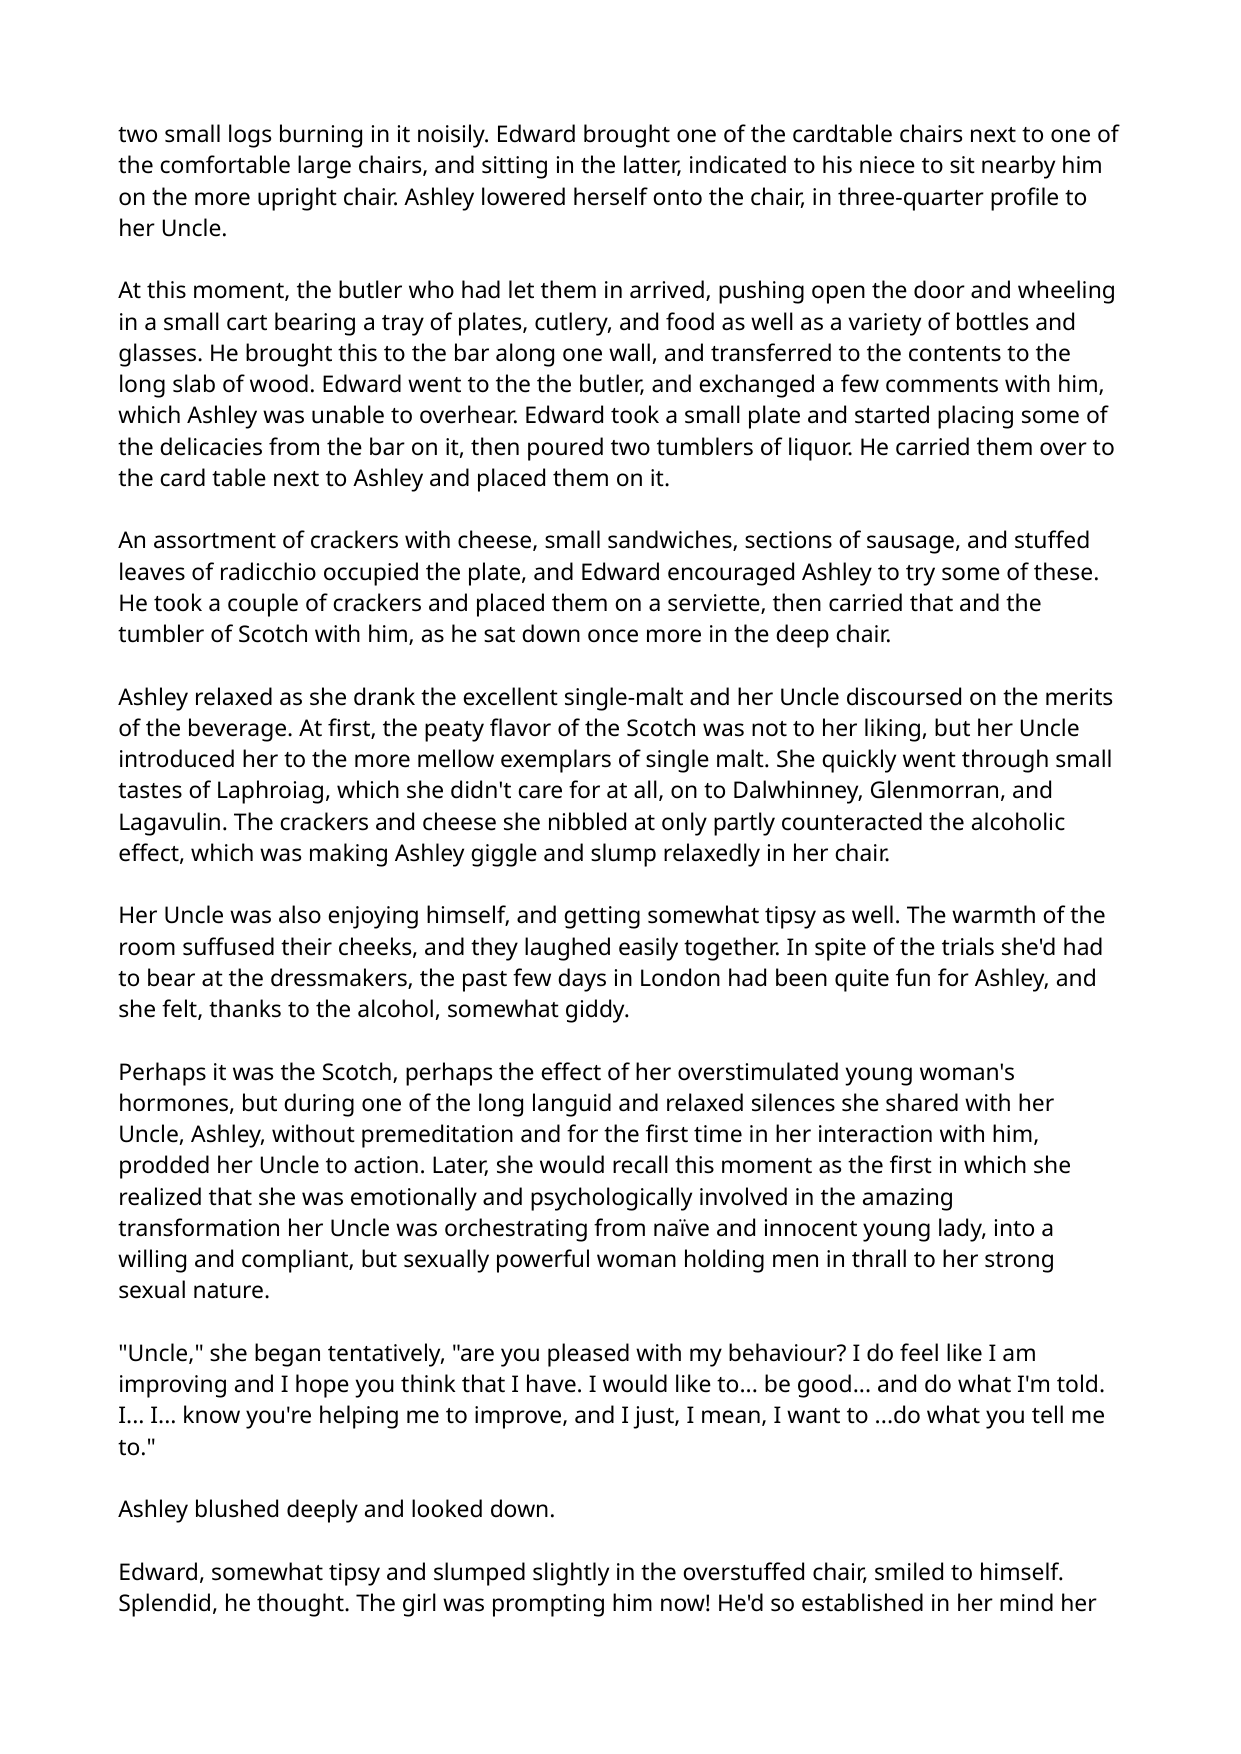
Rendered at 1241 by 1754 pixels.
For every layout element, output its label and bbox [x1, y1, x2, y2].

text [118, 118, 1122, 1618]
